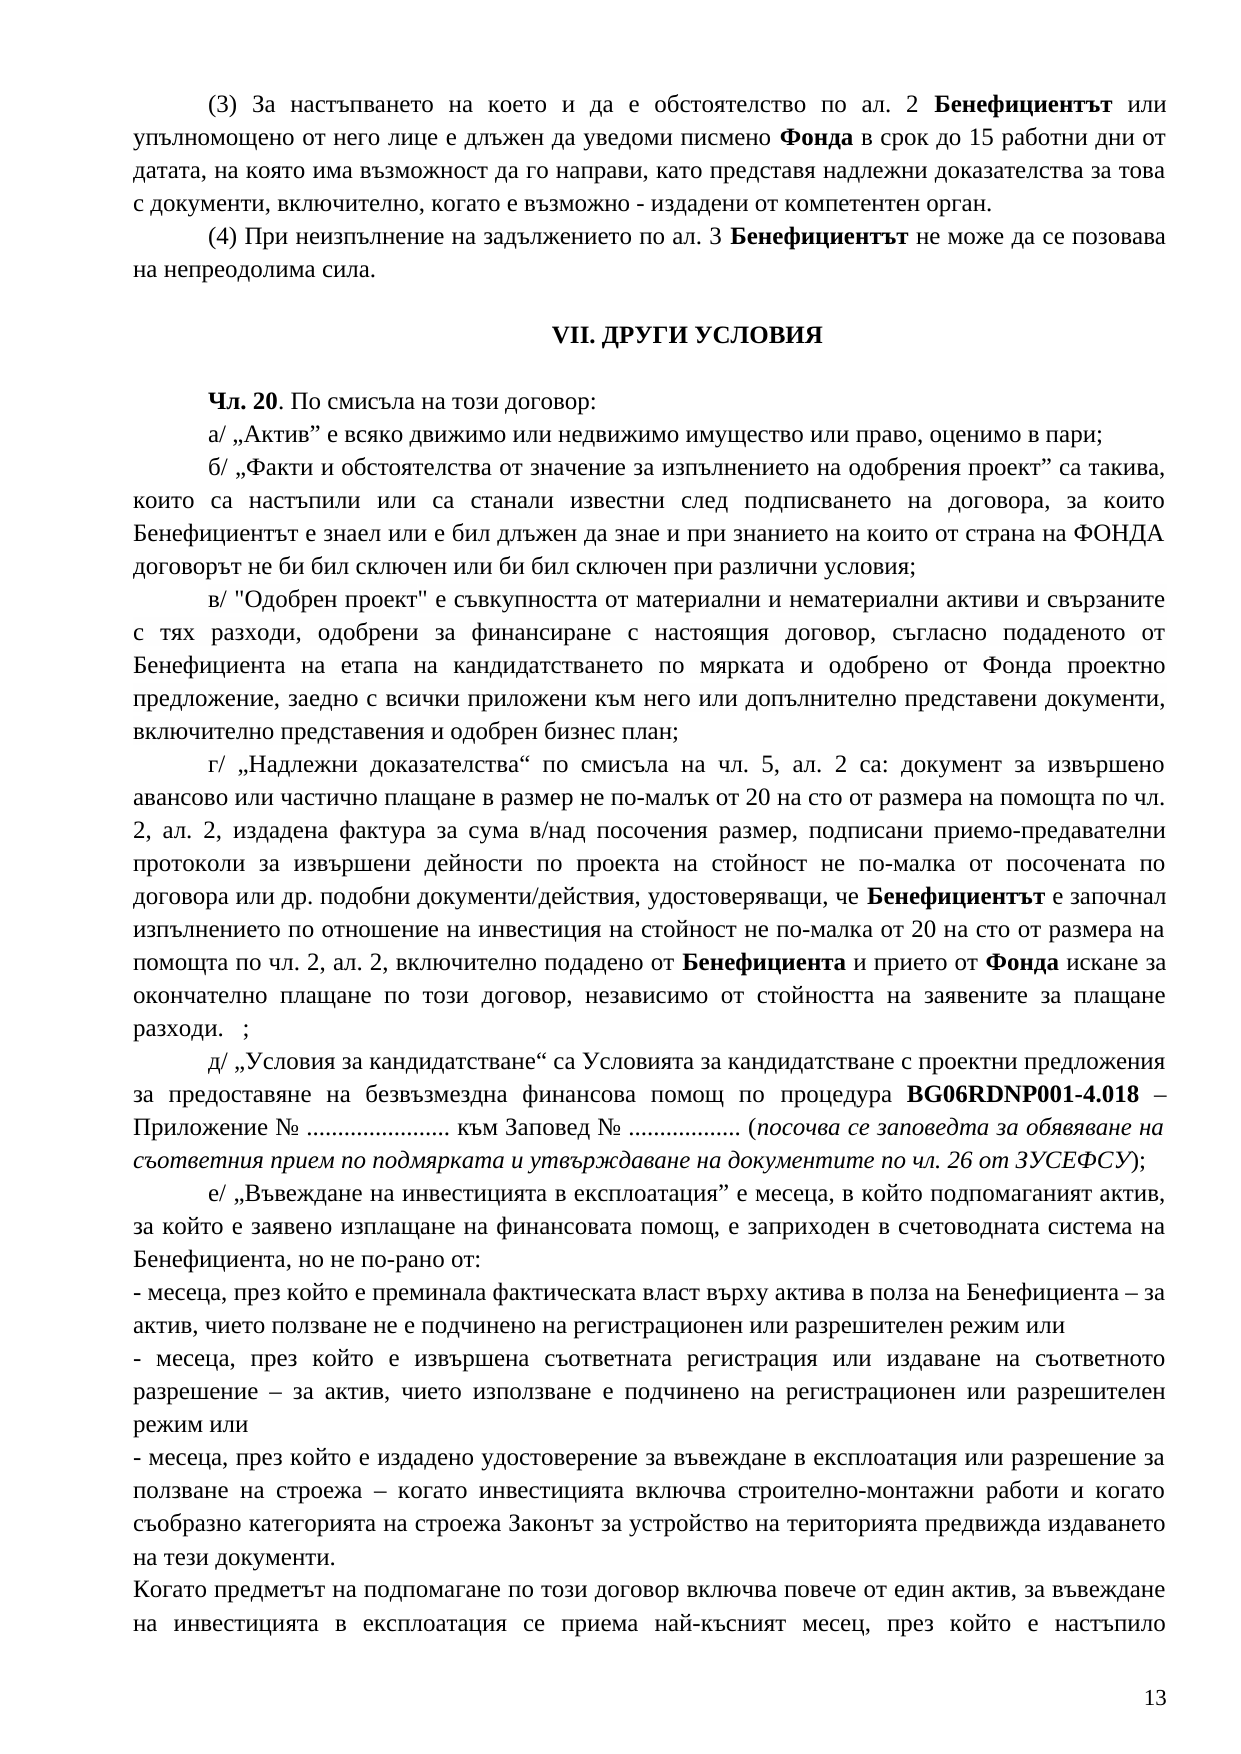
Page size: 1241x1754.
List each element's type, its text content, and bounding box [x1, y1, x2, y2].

text (3) За настъпването на което и да е обстоятелство по ал. 2 Бенефициентът или упълномощено от него лице е длъжен да уведоми писмено Фонда в срок до 15 работни дни от датата, на която има възможност да го направи, като представя надлежни доказателства за това с документи, включително, когато е възможно - издадени от компетентен орган. [133, 89, 1167, 216]
text д/ „Условия за кандидатстване“ са Условията за кандидатстване с проектни предложения за предоставяне на безвъзмездна финансова помощ по процедура BG06RDNP001-4.018 – Приложение № ....................... към Заповед № .................. (посочва се заповедта за обявяване на съответния прием по подмярката и утвърждаване на документите по чл. 26 от ЗУСЕФСУ); [133, 1046, 1167, 1174]
text б/ „Факти и обстоятелства от значение за изпълнението на одобрения проект” са такива, които са настъпили или са станали известни след подписването на договора, за които Бенефициентът е знаел или е бил длъжен да знае и при знанието на които от страна на ФОНДА договорът не би бил сключен или би бил сключен при различни условия; [133, 452, 1167, 580]
text - месеца, през който е извършена съответната регистрация или издаване на съответното разрешение – за актив, чието използване е подчинено на регистрационен или разрешителен режим или [133, 1343, 1167, 1438]
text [133, 1574, 1167, 1636]
text в/ "Одобрен проект" е съвкупността от материални и нематериални активи и свързаните с тях разходи, одобрени за финансиране с настоящия договор, съгласно подаденото от Бенефициента на етапа на кандидатстването по мярката и одобрено от Фонда проектно предложение, заедно с всички приложени към него или допълнително представени документи, включително представения и одобрен бизнес план; [133, 712, 1167, 745]
text VIІ. ДРУГИ УСЛОВИЯ [133, 320, 1167, 348]
text а/ „Актив” е всяко движимо или недвижимо имущество или право, оценимо в пари; [133, 419, 1167, 448]
text е/ „Въвеждане на инвестицията в експлоатация” е месеца, в който подпомаганият актив, за който е заявено изплащане на финансовата помощ, е заприходен в счетоводната система на Бенефициента, но не по-рано от: [133, 1178, 1167, 1273]
text (4) При неизпълнение на задължението по ал. 3 Бенефициентът не може да се позовава на непреодолима сила. [133, 221, 1167, 282]
text Чл. 20. По смисъла на този договор: [133, 386, 1167, 414]
text - месеца, през който е преминала фактическата власт върху актива в полза на Бенефициента – за актив, чието ползване не е подчинено на регистрационен или разрешителен режим или [133, 1277, 1167, 1339]
text г/ „Надлежни доказателства“ по смисъла на чл. 5, ал. 2 са: документ за извършено авансово или частично плащане в размер не по-малък от 20 на сто от размера на помощта по чл. 2, ал. 2, издадена фактура за сума в/над посочения размер, подписани приемо-предавателни протоколи за извършени дейности по проекта на стойност не по-малка от посочената по договора или др. подобни документи/действия, удостоверяващи, че Бенефициентът е започнал изпълнението по отношение на инвестиция на стойност не по-малка от 20 на сто от размера на помощта по чл. 2, ал. 2, включително подадено от Бенефициента и прието от Фонда искане за окончателно плащане по този договор, независимо от стойността на заявените за плащане разходи. ; [133, 749, 1167, 1042]
text в/ "Одобрен проект" е съвкупността от материални и нематериални активи и свързаните с тях разходи, одобрени за финансиране с настоящия договор, съгласно подаденото от Бенефициента на етапа на кандидатстването по мярката и одобрено от Фонда проектно предложение, заедно с всички приложени към него или допълнително представени документи, включително представения и одобрен бизнес план; [133, 584, 1167, 617]
text - месеца, през който е издадено удостоверение за въвеждане в експлоатация или разрешение за ползване на строежа – когато инвестицията включва строително-монтажни работи и когато съобразно категорията на строежа Законът за устройство на територията предвижда издаването на тези документи. [133, 1442, 1167, 1570]
